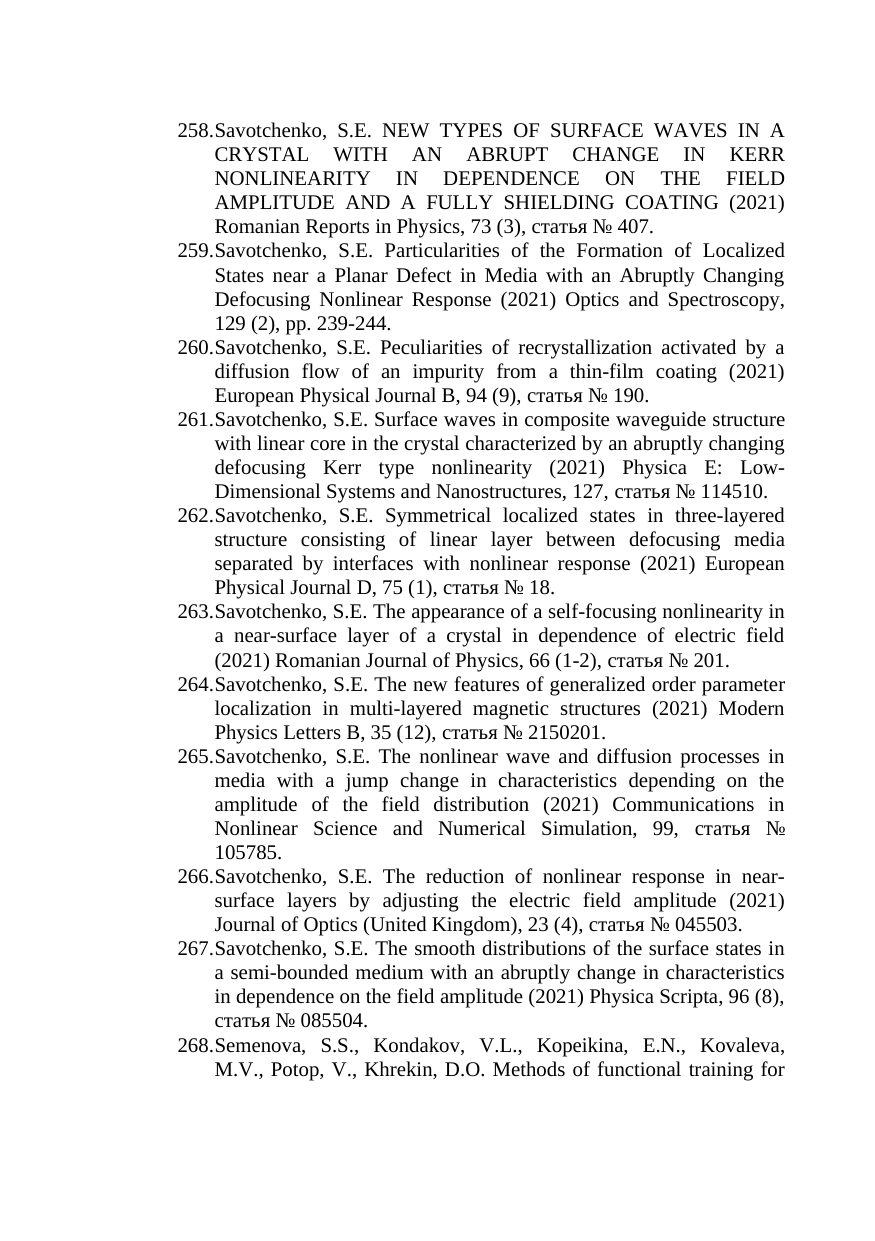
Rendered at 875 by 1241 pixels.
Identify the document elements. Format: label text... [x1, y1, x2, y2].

list Savotchenko, S.E. Particularities of the Formation of Localized States near a Planar Defect in Media with an Abruptly Changing Defocusing Nonlinear Response (2021) Optics and Spectroscopy, 129 (2), pp. 239-244. [177, 238, 786, 335]
list Savotchenko, S.E. The reduction of nonlinear response in near-surface layers by adjusting the electric field amplitude (2021) Journal of Optics (United Kingdom), 23 (4), статья № 045503. [177, 864, 786, 936]
list Savotchenko, S.E. The new features of generalized order parameter localization in multi-layered magnetic structures (2021) Modern Physics Letters B, 35 (12), статья № 2150201. [177, 672, 786, 744]
list Savotchenko, S.E. Surface waves in composite waveguide structure with linear core in the crystal characterized by an abruptly changing defocusing Kerr type nonlinearity (2021) Physica E: Low-Dimensional Systems and Nanostructures, 127, статья № 114510. [177, 407, 786, 503]
list Savotchenko, S.E. Peculiarities of recrystallization activated by a diffusion flow of an impurity from a thin-film coating (2021) European Physical Journal B, 94 (9), статья № 190. [177, 335, 786, 407]
list Savotchenko, S.E. The nonlinear wave and diffusion processes in media with a jump change in characteristics depending on the amplitude of the field distribution (2021) Communications in Nonlinear Science and Numerical Simulation, 99, статья № 105785. [177, 744, 786, 864]
list Savotchenko, S.E. The smooth distributions of the surface states in a semi-bounded medium with an abruptly change in characteristics in dependence on the field amplitude (2021) Physica Scripta, 96 (8), статья № 085504. [177, 936, 786, 1032]
list Savotchenko, S.E. NEW TYPES OF SURFACE WAVES IN A CRYSTAL WITH AN ABRUPT CHANGE IN KERR NONLINEARITY IN DEPENDENCE ON THE FIELD AMPLITUDE AND A FULLY SHIELDING COATING (2021) Romanian Reports in Physics, 73 (3), статья № 407. [177, 118, 786, 238]
list Savotchenko, S.E. Symmetrical localized states in three-layered structure consisting of linear layer between defocusing media separated by interfaces with nonlinear response (2021) European Physical Journal D, 75 (1), статья № 18. [177, 503, 786, 599]
list Savotchenko, S.E. The appearance of a self-focusing nonlinearity in a near-surface layer of a crystal in dependence of electric field (2021) Romanian Journal of Physics, 66 (1-2), статья № 201. [177, 599, 786, 672]
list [177, 1032, 786, 1081]
